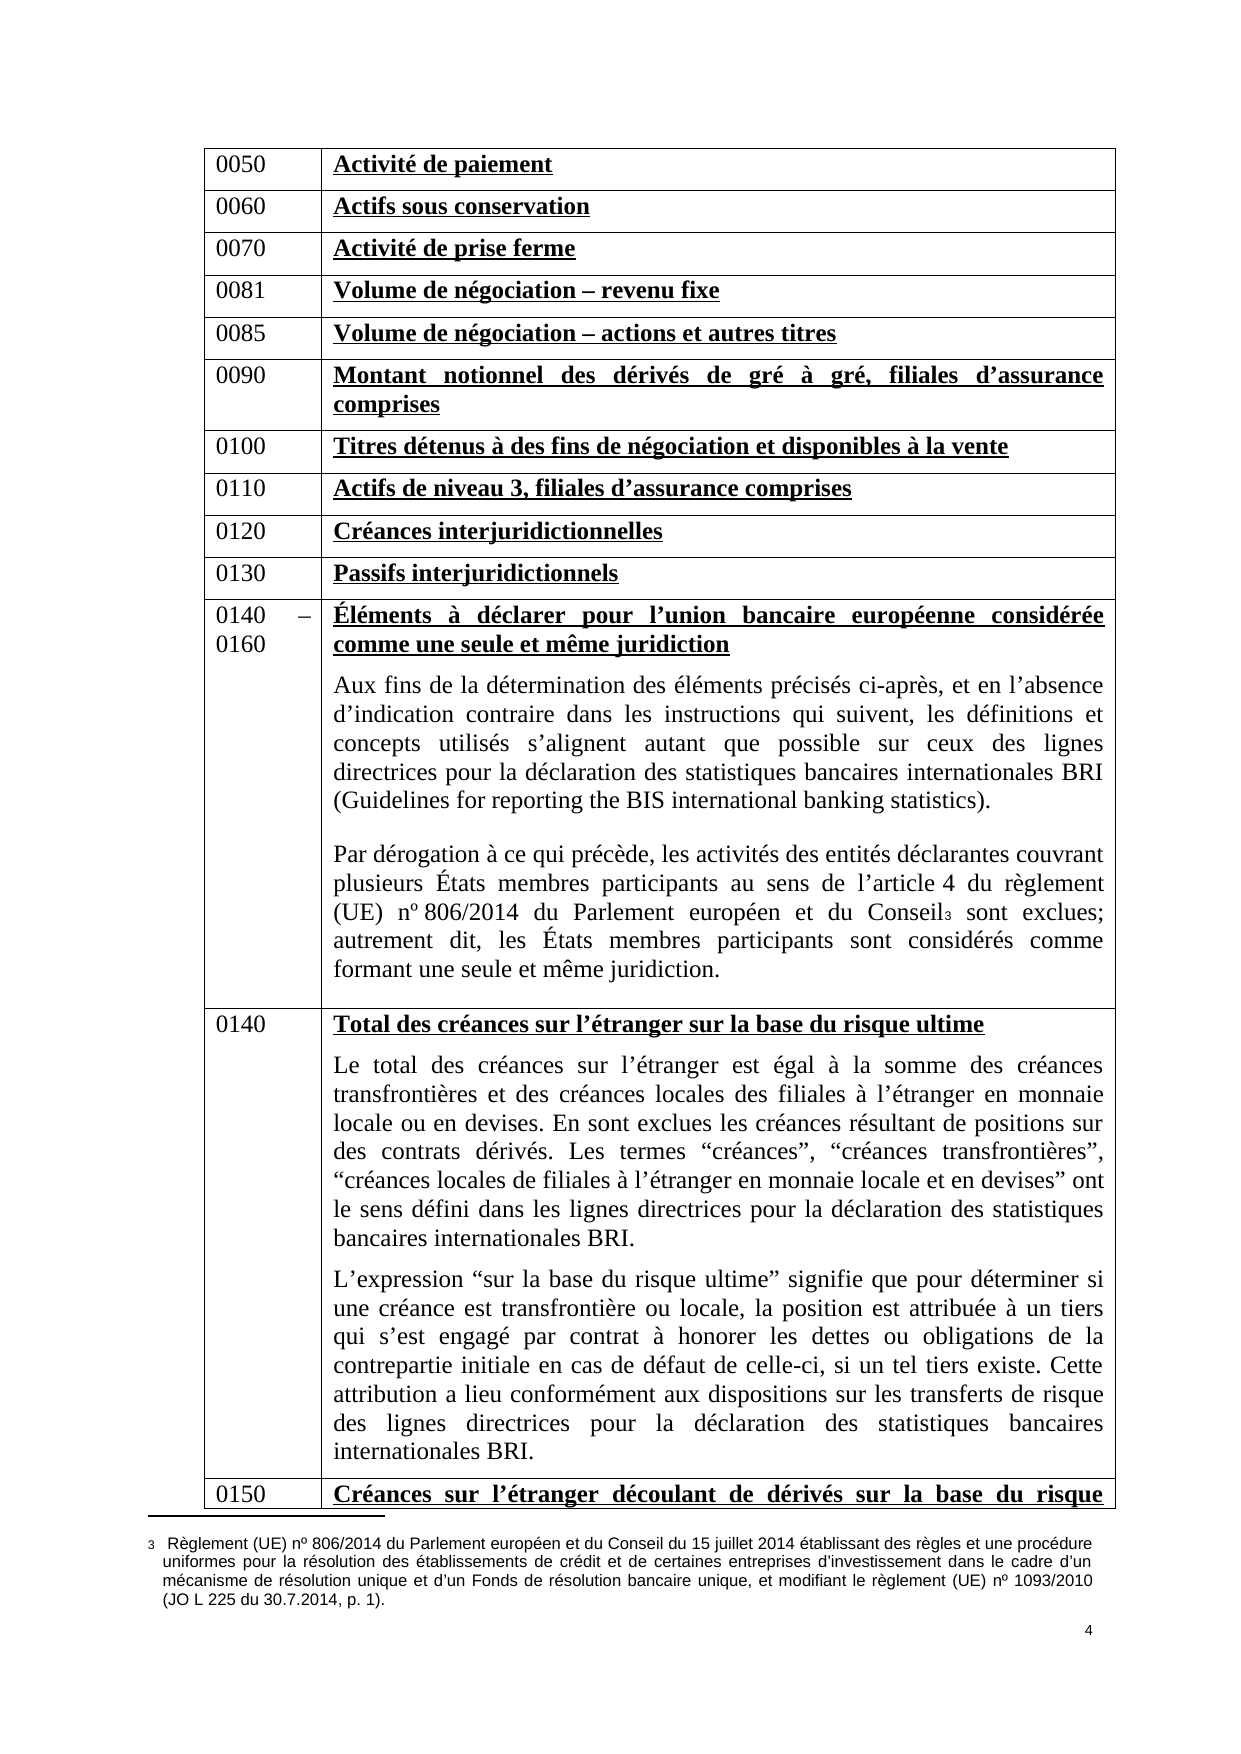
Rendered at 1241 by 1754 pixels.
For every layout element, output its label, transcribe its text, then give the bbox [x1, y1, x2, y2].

table_cell 0110 [205, 474, 321, 515]
table_cell 0140 – 0160 [205, 600, 321, 1008]
table_cell Activité de prise ferme [322, 233, 1115, 274]
table_cell Activité de paiement [322, 149, 1115, 190]
table_cell 0090 [205, 360, 321, 430]
table_cell Volume de négociation – revenu fixe [322, 276, 1115, 317]
table_cell Montant notionnel des dérivés de gré à gré, filiales d’assurance comprises [322, 360, 1115, 430]
table_cell Actifs de niveau 3, filiales d’assurance comprises [322, 474, 1115, 515]
table_cell 0081 [205, 276, 321, 317]
table_cell 0085 [205, 318, 321, 359]
table_cell Créances interjuridictionnelles [322, 516, 1115, 557]
table_cell 0070 [205, 233, 321, 274]
table_cell 0120 [205, 516, 321, 557]
table_cell 0050 [205, 149, 321, 190]
table_cell 0150 [205, 1479, 321, 1507]
table_cell Titres détenus à des fins de négociation et disponibles à la vente [322, 431, 1115, 472]
table_cell 0140 [205, 1009, 321, 1478]
table_cell Actifs sous conservation [322, 191, 1115, 232]
table_cell Total des créances sur l’étranger sur la base du risque ultime Le total des créances sur l’étranger est égal à la somme des créances transfrontières et des créances locales des filiales à l’étranger en monnaie locale ou en devises. En sont exclues les créances résultant de positions sur des contrats dérivés. Les termes “créances”, “créances transfrontières”, “créances locales de filiales à l’étranger en monnaie locale et en devises” ont le sens défini dans les lignes directrices pour la déclaration des statistiques bancaires internationales BRI. L’expression “sur la base du risque ultime” signifie que pour déterminer si une créance est transfrontière ou locale, la position est attribuée à un tiers qui s’est engagé par contrat à honorer les dettes ou obligations de la contrepartie initiale en cas de défaut de celle-ci, si un tel tiers existe. Cette attribution a lieu conformément aux dispositions sur les transferts de risque des lignes directrices pour la déclaration des statistiques bancaires internationales BRI. [322, 1009, 1115, 1478]
table_cell Passifs interjuridictionnels [322, 558, 1115, 599]
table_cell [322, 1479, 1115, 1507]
table_cell Volume de négociation – actions et autres titres [322, 318, 1115, 359]
table_cell Éléments à déclarer pour l’union bancaire européenne considérée comme une seule et même juridiction Aux fins de la détermination des éléments précisés ci-après, et en l’absence d’indication contraire dans les instructions qui suivent, les définitions et concepts utilisés s’alignent autant que possible sur ceux des lignes directrices pour la déclaration des statistiques bancaires internationales BRI (Guidelines for reporting the BIS international banking statistics). Par dérogation à ce qui précède, les activités des entités déclarantes couvrant plusieurs États membres participants au sens de l’article 4 du règlement (UE) nº 806/2014 du Parlement européen et du Conseil sont exclues; autrement dit, les États membres participants sont considérés comme formant une seule et même juridiction. [322, 600, 1115, 1008]
table_cell 0130 [205, 558, 321, 599]
table_cell 0060 [205, 191, 321, 232]
table_cell 0100 [205, 431, 321, 472]
